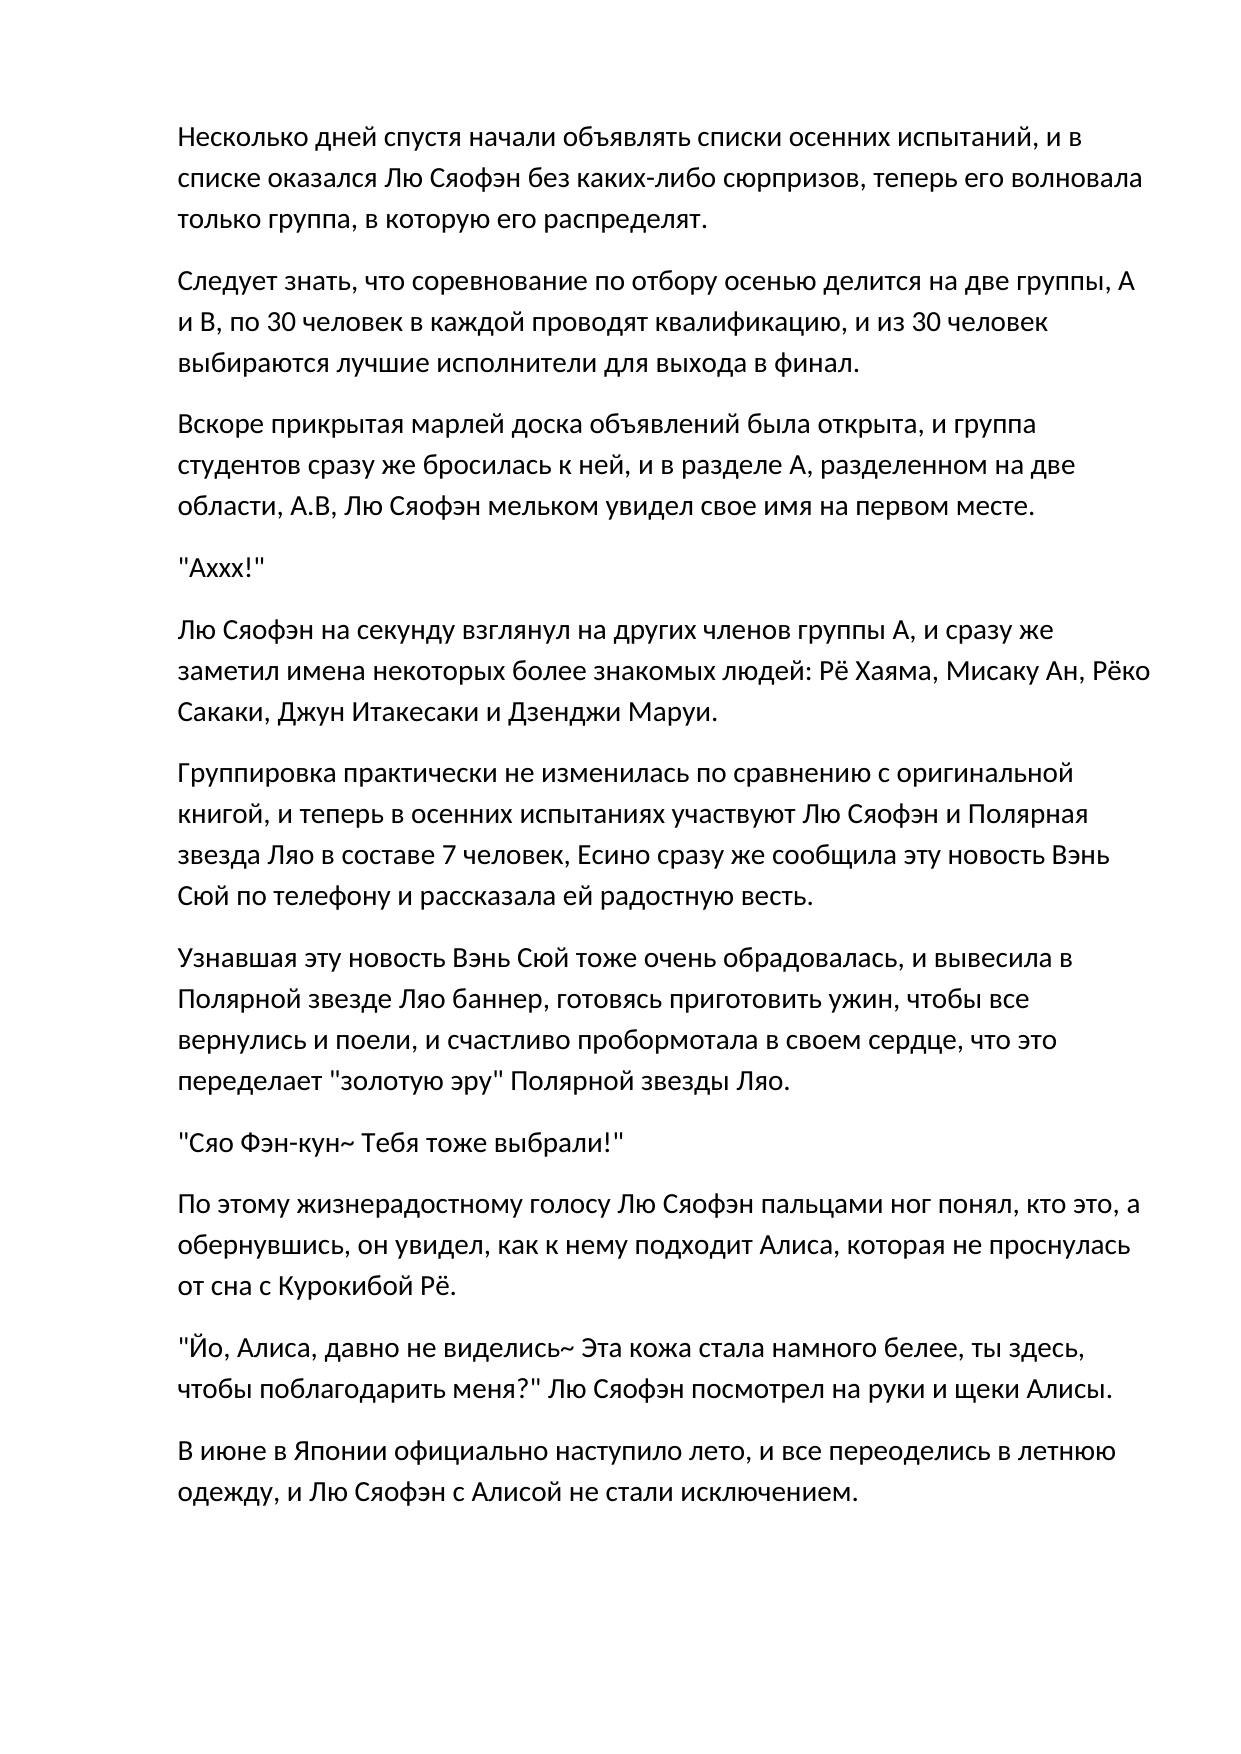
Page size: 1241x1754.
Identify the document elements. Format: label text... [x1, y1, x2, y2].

text "Аххх!" [177, 549, 1152, 585]
text Следует знать, что соревнование по отбору осенью делится на две группы, A и B, по 30 человек в каждой проводят квалификацию, и из 30 человек выбираются лучшие исполнители для выхода в финал. [177, 262, 1152, 379]
text "Сяо Фэн-кун~ Тебя тоже выбрали!" [177, 1124, 1152, 1159]
text В июне в Японии официально наступило лето, и все переоделись в летнюю одежду, и Лю Сяофэн с Алисой не стали исключением. [177, 1432, 1152, 1508]
text Несколько дней спустя начали объявлять списки осенних испытаний, и в списке оказался Лю Сяофэн без каких-либо сюрпризов, теперь его волновала только группа, в которую его распределят. [177, 118, 1152, 236]
text Лю Сяофэн на секунду взглянул на других членов группы A, и сразу же заметил имена некоторых более знакомых людей: Рё Хаяма, Мисаку Ан, Рёко Сакаки, Джун Итакесаки и Дзенджи Маруи. [177, 611, 1152, 728]
text Группировка практически не изменилась по сравнению с оригинальной книгой, и теперь в осенних испытаниях участвуют Лю Сяофэн и Полярная звезда Ляо в составе 7 человек, Есино сразу же сообщила эту новость Вэнь Сюй по телефону и рассказала ей радостную весть. [177, 754, 1152, 913]
text По этому жизнерадостному голосу Лю Сяофэн пальцами ног понял, кто это, а обернувшись, он увидел, как к нему подходит Алиса, которая не проснулась от сна с Курокибой Рё. [177, 1185, 1152, 1303]
text Вскоре прикрытая марлей доска объявлений была открыта, и группа студентов сразу же бросилась к ней, и в разделе A, разделенном на две области, A.B, Лю Сяофэн мельком увидел свое имя на первом месте. [177, 405, 1152, 523]
text "Йо, Алиса, давно не виделись~ Эта кожа стала намного белее, ты здесь, чтобы поблагодарить меня?" Лю Сяофэн посмотрел на руки и щеки Алисы. [177, 1329, 1152, 1406]
text Узнавшая эту новость Вэнь Сюй тоже очень обрадовалась, и вывесила в Полярной звезде Ляо баннер, готовясь приготовить ужин, чтобы все вернулись и поели, и счастливо пробормотала в своем сердце, что это переделает "золотую эру" Полярной звезды Ляо. [177, 939, 1152, 1097]
